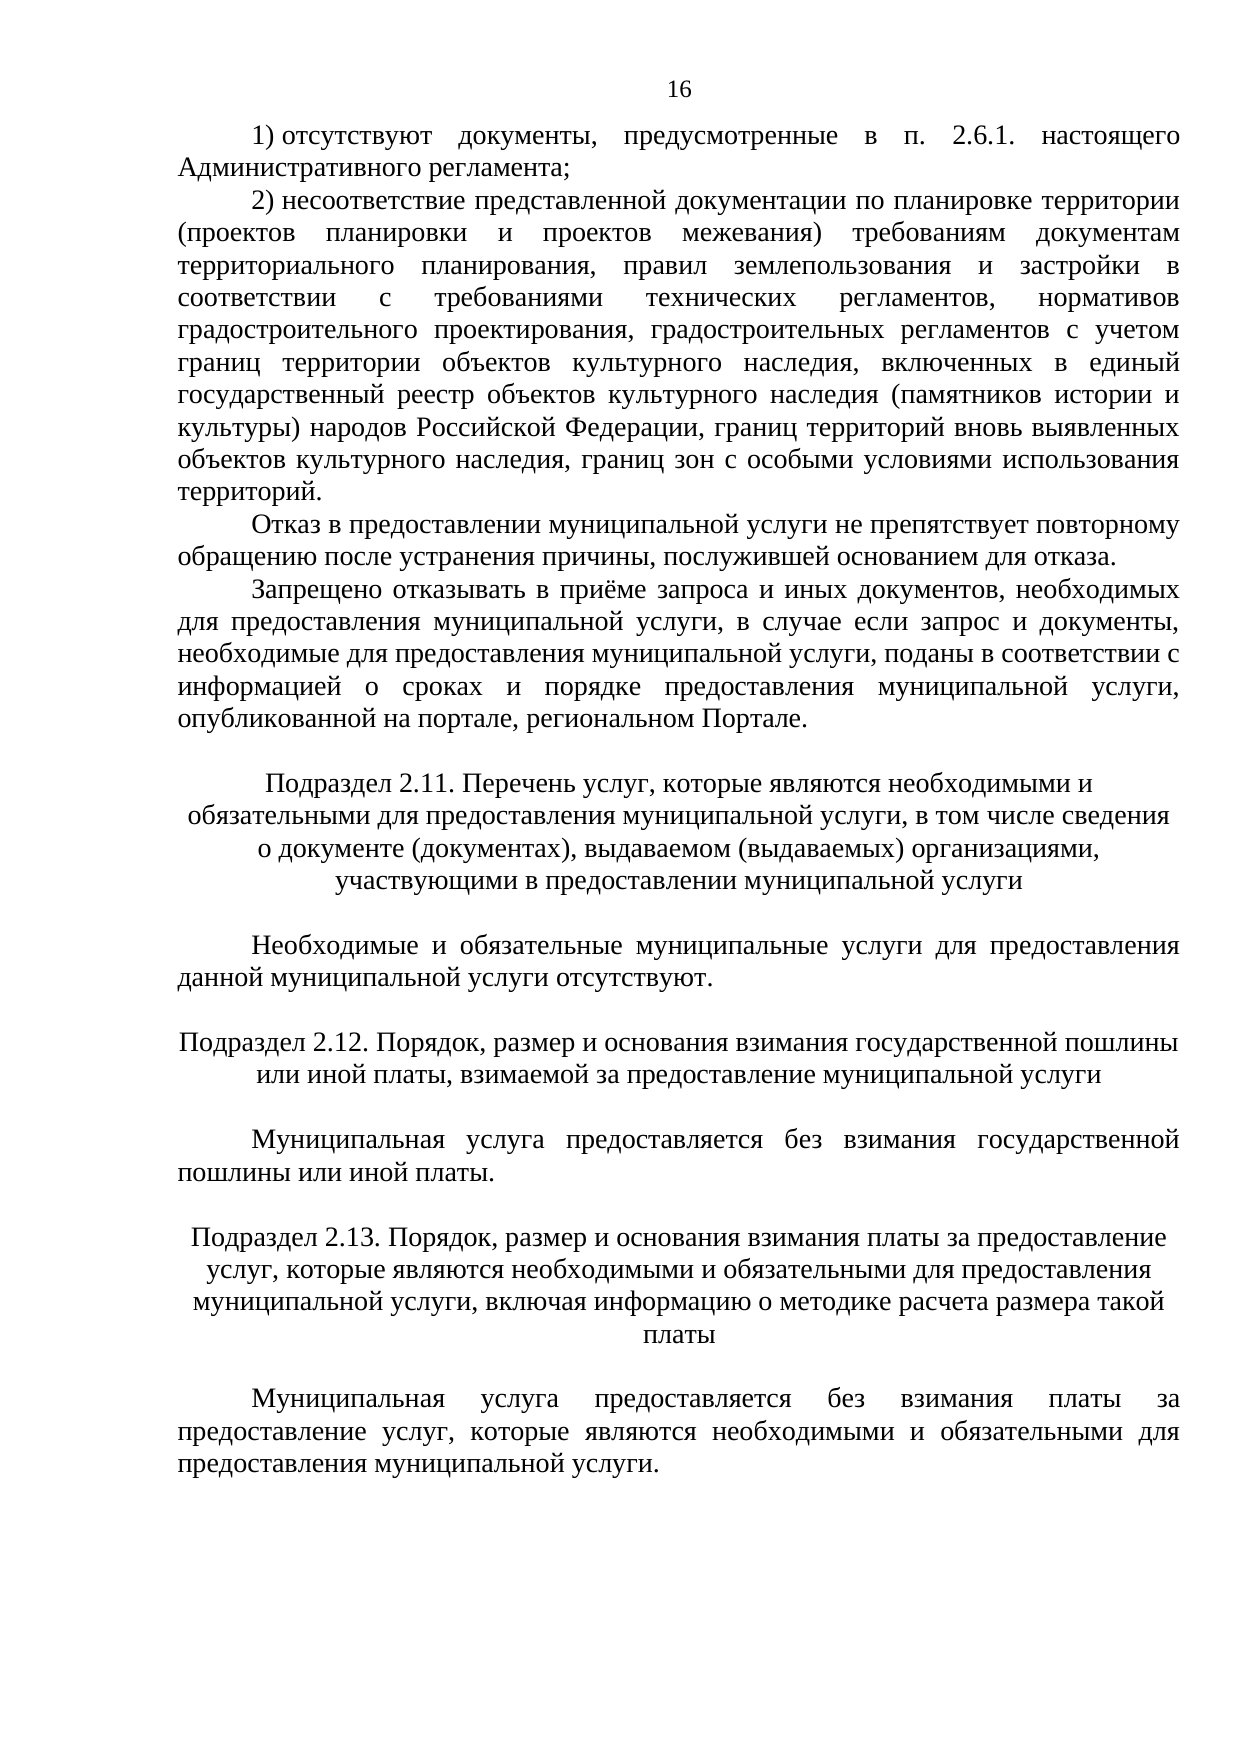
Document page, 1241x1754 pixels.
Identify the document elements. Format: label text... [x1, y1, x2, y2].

text Подраздел 2.11. Перечень услуг, которые являются необходимыми и обязательными для предоставления муниципальной услуги, в том числе сведения о документе (документах), выдаваемом (выдаваемых) организациями, участвующими в предоставлении муниципальной услуги [177, 766, 1181, 896]
text Муниципальная услуга предоставляется без взимания платы за предоставление услуг, которые являются необходимыми и обязательными для предоставления муниципальной услуги. [177, 1382, 1181, 1479]
text Необходимые и обязательные муниципальные услуги для предоставления данной муниципальной услуги отсутствуют. [177, 928, 1181, 993]
text Запрещено отказывать в приёме запроса и иных документов, необходимых для предоставления муниципальной услуги, в случае если запрос и документы, необходимые для предоставления муниципальной услуги, поданы в соответствии с информацией о сроках и порядке предоставления муниципальной услуги, опубликованной на портале, региональном Портале. [177, 572, 1181, 734]
text 2) несоответствие представленной документации по планировке территории (проектов планировки и проектов межевания) требованиям документам территориального планирования, правил землепользования и застройки в соответствии с требованиями технических регламентов, нормативов градостроительного проектирования, градостроительных регламентов с учетом границ территории объектов культурного наследия, включенных в единый государственный реестр объектов культурного наследия (памятников истории и культуры) народов Российской Федерации, границ территорий вновь выявленных объектов культурного наследия, границ зон с особыми условиями использования территорий. [177, 183, 1181, 507]
text Подраздел 2.13. Порядок, размер и основания взимания платы за предоставление услуг, которые являются необходимыми и обязательными для предоставления муниципальной услуги, включая информацию о методике расчета размера такой платы [177, 1219, 1181, 1349]
text Подраздел 2.12. Порядок, размер и основания взимания государственной пошлины или иной платы, взимаемой за предоставление муниципальной услуги [177, 1025, 1181, 1090]
text Муниципальная услуга предоставляется без взимания государственной пошлины или иной платы. [177, 1122, 1181, 1187]
text 1) отсутствуют документы, предусмотренные в п. 2.6.1. настоящего Административного регламента; [177, 118, 1181, 183]
text Отказ в предоставлении муниципальной услуги не препятствует повторному обращению после устранения причины, послужившей основанием для отказа. [177, 507, 1181, 572]
